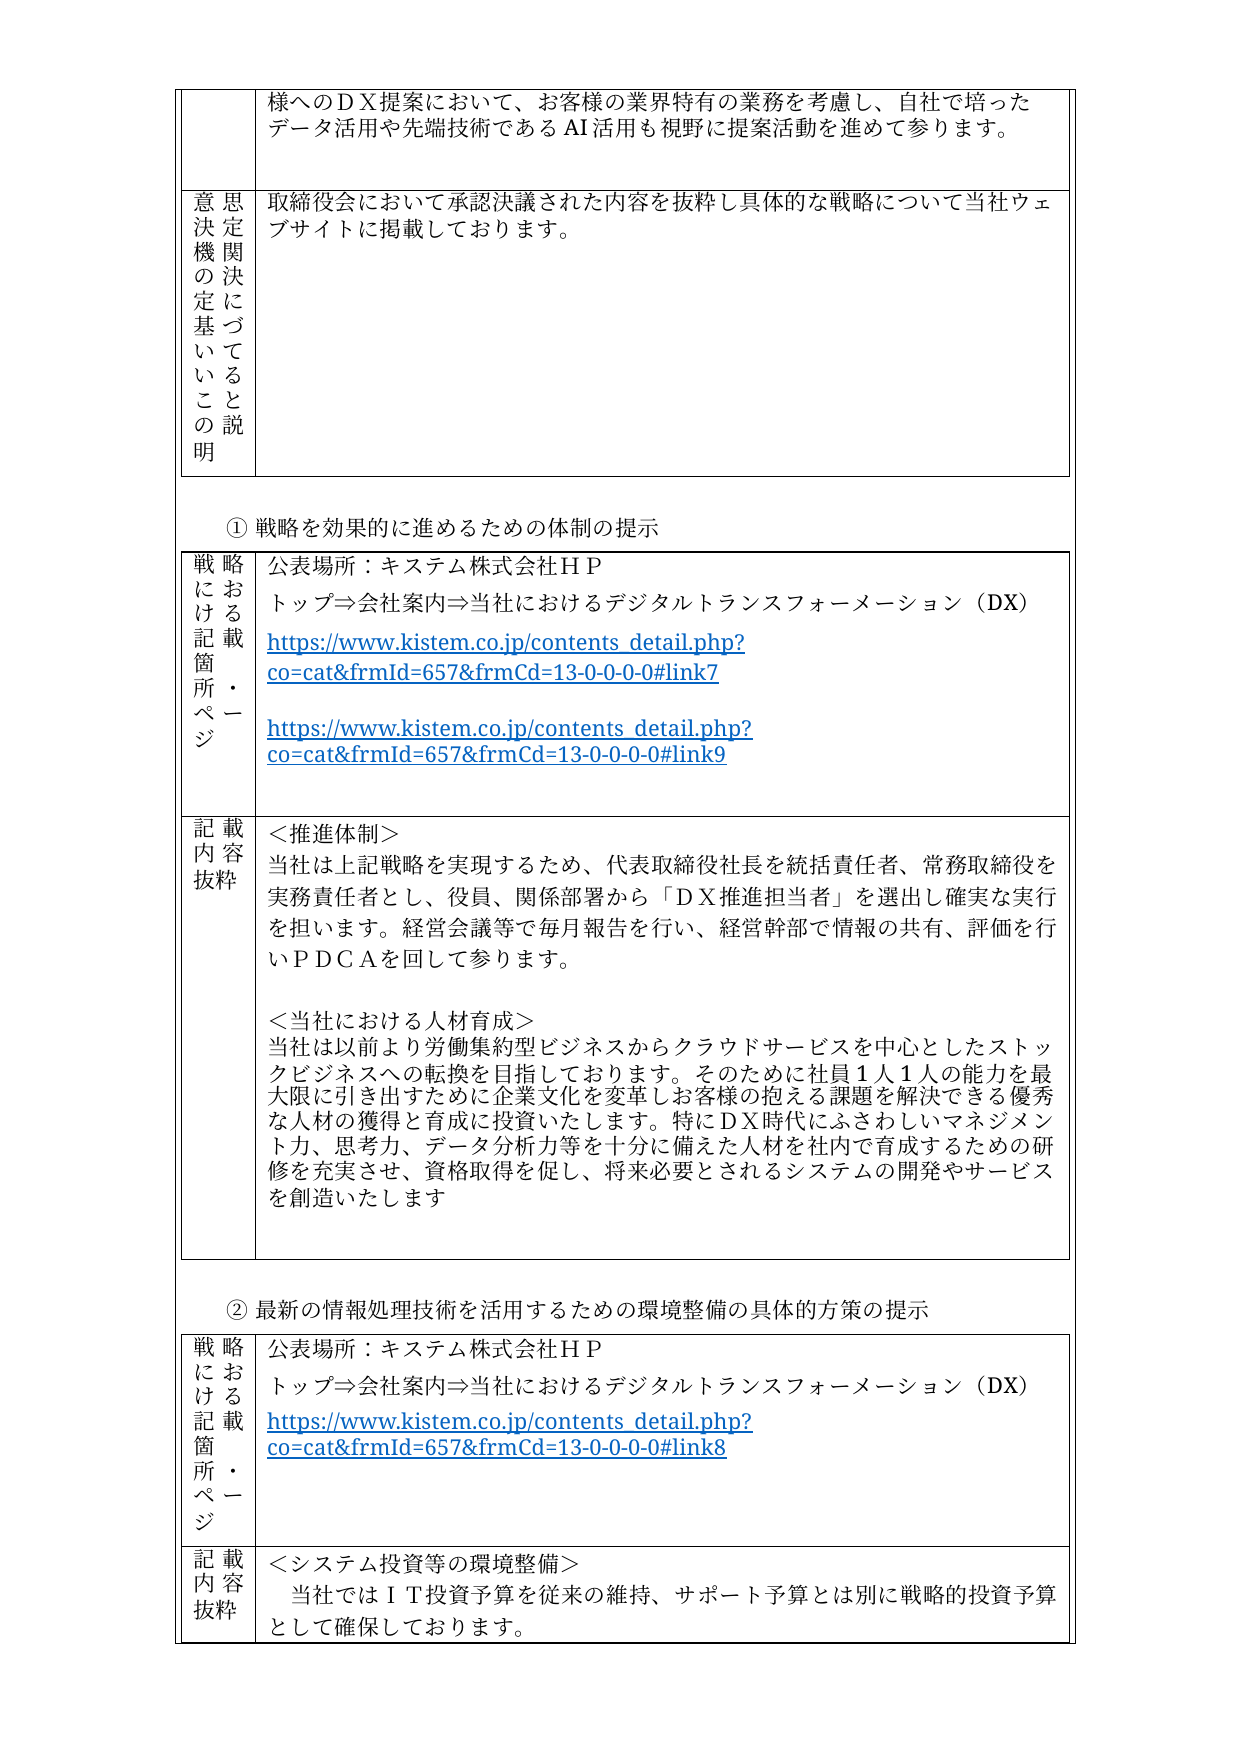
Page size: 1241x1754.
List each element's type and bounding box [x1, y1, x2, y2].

table_cell [176, 90, 1075, 1643]
